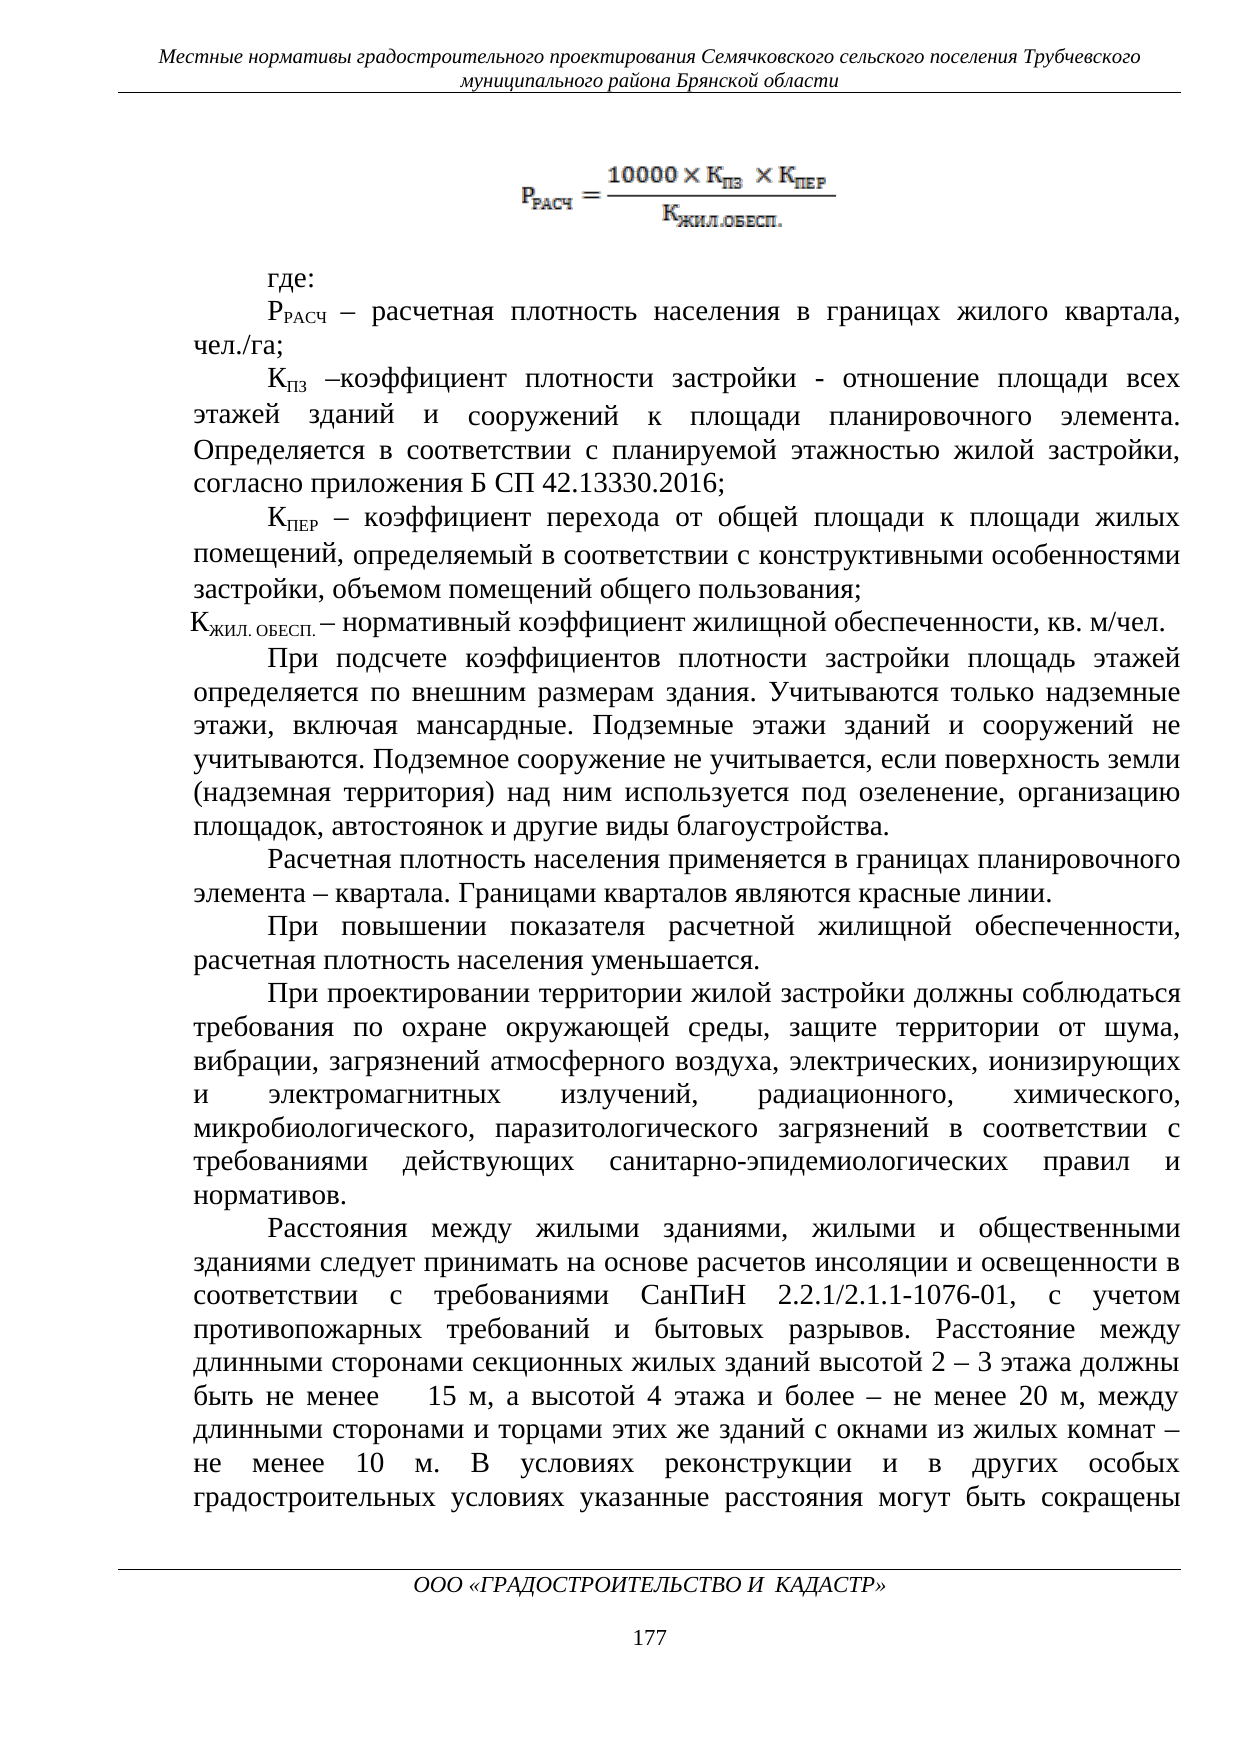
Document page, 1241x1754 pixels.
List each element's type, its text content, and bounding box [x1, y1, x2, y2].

text Расчетная плотность населения применяется в границах планировочного элемента – квартала. Границами кварталов являются красные линии. [193, 841, 1181, 908]
text КПЕР – коэффициент перехода от общей площади к площади жилых помещений, определяемый в соответствии с конструктивными особенностями застройки, объемом помещений общего пользования; [193, 499, 1181, 604]
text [193, 1210, 1181, 1512]
text При проектировании территории жилой застройки должны соблюдаться требования по охране окружающей среды, защите территории от шума, вибрации, загрязнений атмосферного воздуха, электрических, ионизирующих и электромагнитных излучений, радиационного, химического, микробиологического, паразитологического загрязнений в соответствии с требованиями действующих санитарно-эпидемиологических правил и нормативов. [193, 976, 1181, 1210]
picture [522, 151, 837, 227]
text При подсчете коэффициентов плотности застройки площадь этажей определяется по внешним размерам здания. Учитываются только надземные этажи, включая мансардные. Подземные этажи зданий и сооружений не учитываются. Подземное сооружение не учитывается, если поверхность земли (надземная территория) над ним используется под озеленение, организацию площадок, автостоянок и другие виды благоустройства. [193, 640, 1181, 841]
text КПЗ –коэффициент плотности застройки - отношение площади всех этажей зданий и сооружений к площади планировочного элемента. Определяется в соответствии с планируемой этажностью жилой застройки, согласно приложения Б СП 42.13330.2016; [193, 360, 1181, 499]
text При повышении показателя расчетной жилищной обеспеченности, расчетная плотность населения уменьшается. [193, 908, 1181, 976]
text РРАСЧ – расчетная плотность населения в границах жилого квартала, чел./га; [193, 293, 1181, 360]
text где: [193, 260, 1181, 293]
text КЖИЛ. ОБЕСП. – нормативный коэффициент жилищной обеспеченности, кв. м/чел. [189, 604, 1181, 640]
